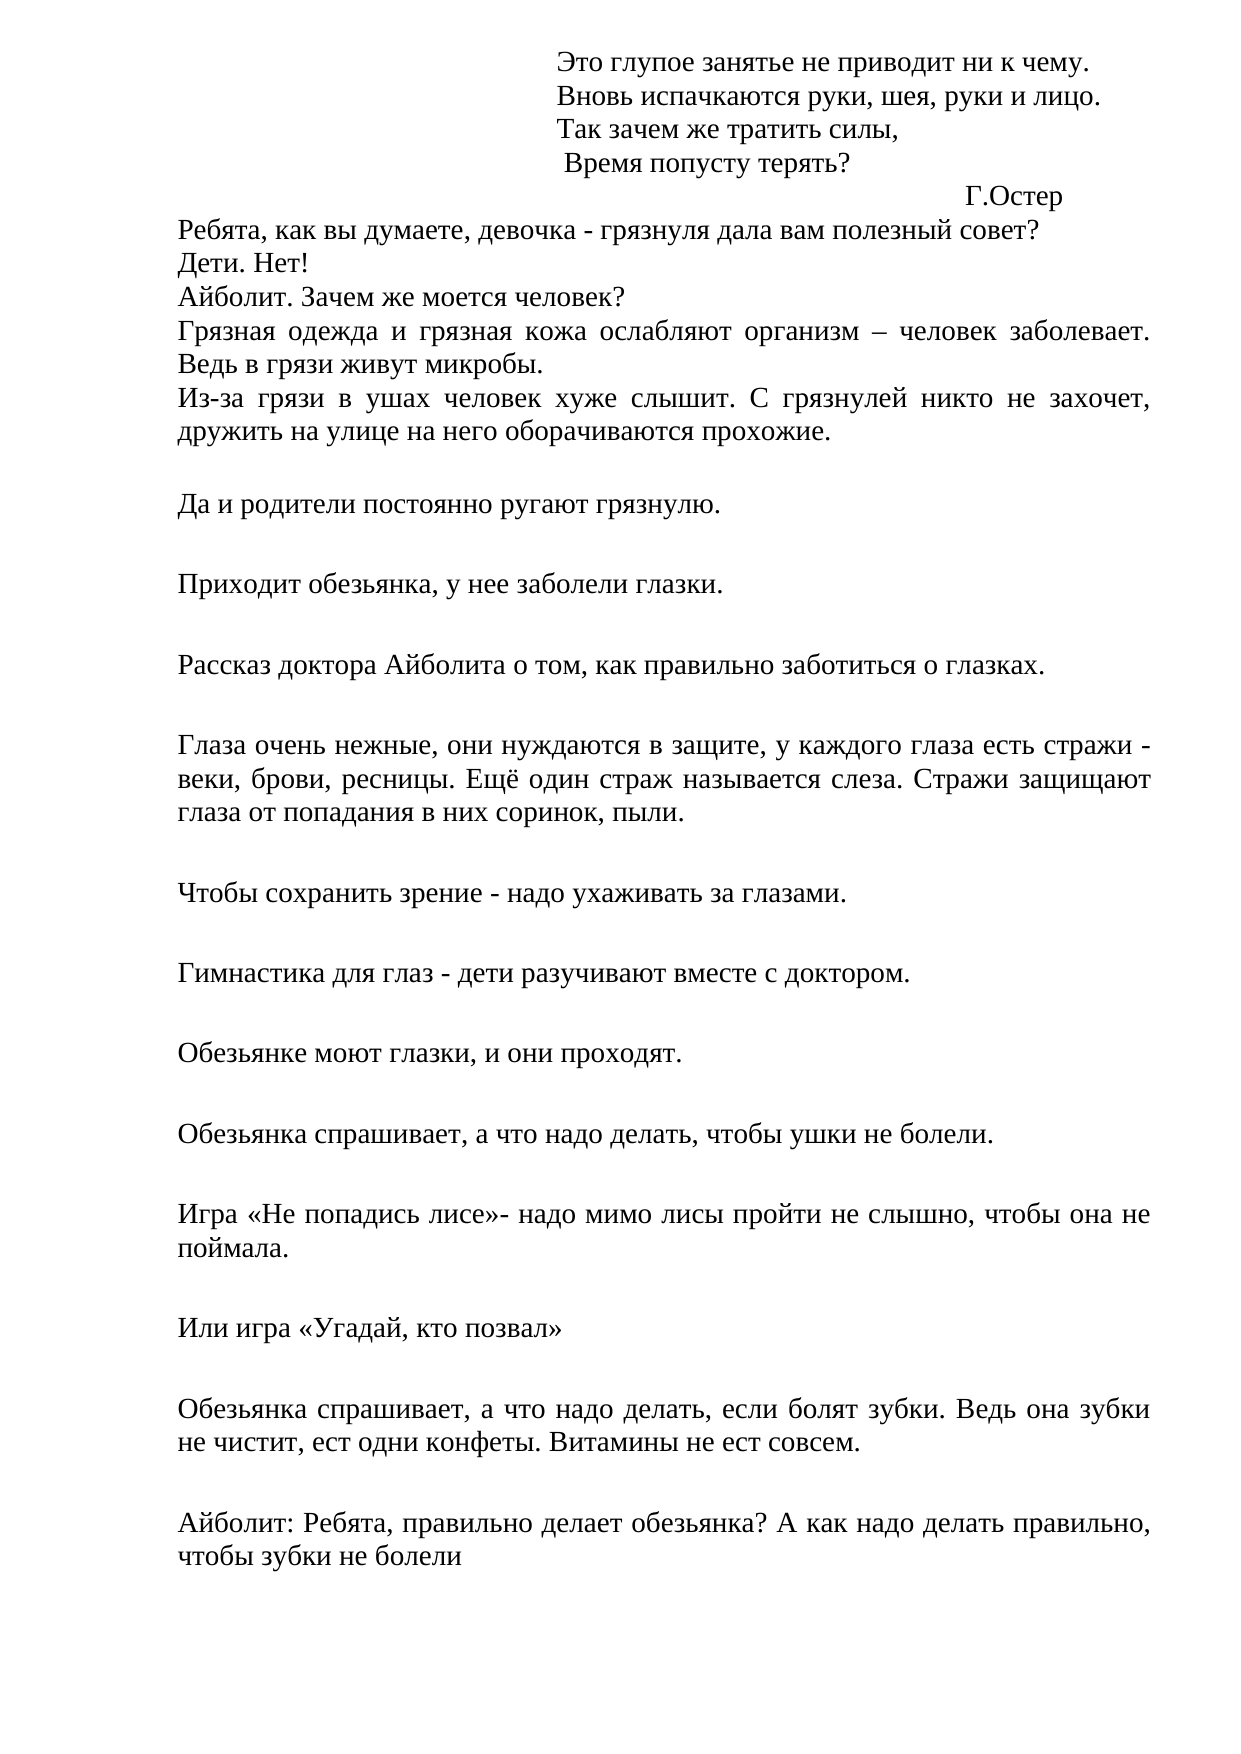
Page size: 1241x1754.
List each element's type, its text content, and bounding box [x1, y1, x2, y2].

text Айболит: Ребята, правильно делает обезьянка? А как надо делать правильно, чтобы зубки не болели [177, 1505, 1152, 1572]
text Игра «Не попадись лисе»- надо мимо лисы пройти не слышно, чтобы она не поймала. [177, 1196, 1152, 1263]
text Глаза очень нежные, они нуждаются в защите, у каждого глаза есть стражи - веки, брови, ресницы. Ещё один страж называется слеза. Стражи защищают глаза от попадания в них соринок, пыли. [177, 727, 1152, 828]
text Из-за грязи в ушах человек хуже слышит. С грязнулей никто не захочет, дружить на улице на него оборачиваются прохожие. [177, 380, 1152, 447]
text Дети. Нет! [177, 246, 1152, 279]
text Это глупое занятье не приводит ни к чему. [177, 44, 1152, 78]
text Да и родители постоянно ругают грязнулю. [177, 486, 1152, 519]
text Обезьянка спрашивает, а что надо делать, если болят зубки. Ведь она зубки не чистит, ест одни конфеты. Витамины не ест совсем. [177, 1391, 1152, 1458]
text Так зачем же тратить силы, [177, 111, 1152, 145]
text Г.Остер [177, 178, 1152, 212]
text Время попусту терять? [177, 145, 1152, 178]
text Чтобы сохранить зрение - надо ухаживать за глазами. [177, 875, 1152, 908]
text Или игра «Угадай, кто позвал» [177, 1310, 1152, 1344]
text Гимнастика для глаз - дети разучивают вместе с доктором. [177, 955, 1152, 989]
text Грязная одежда и грязная кожа ослабляют организм – человек заболевает. Ведь в грязи живут микробы. [177, 313, 1152, 380]
text Рассказ доктора Айболита о том, как правильно заботиться о глазках. [177, 647, 1152, 680]
text Обезьянка спрашивает, а что надо делать, чтобы ушки не болели. [177, 1116, 1152, 1149]
text Ребята, как вы думаете, девочка - грязнуля дала вам полезный совет? [177, 212, 1152, 246]
text Обезьянке моют глазки, и они проходят. [177, 1036, 1152, 1069]
text Айболит. Зачем же моется человек? [177, 279, 1152, 313]
text Вновь испачкаются руки, шея, руки и лицо. [177, 78, 1152, 111]
text Приходит обезьянка, у нее заболели глазки. [177, 566, 1152, 600]
